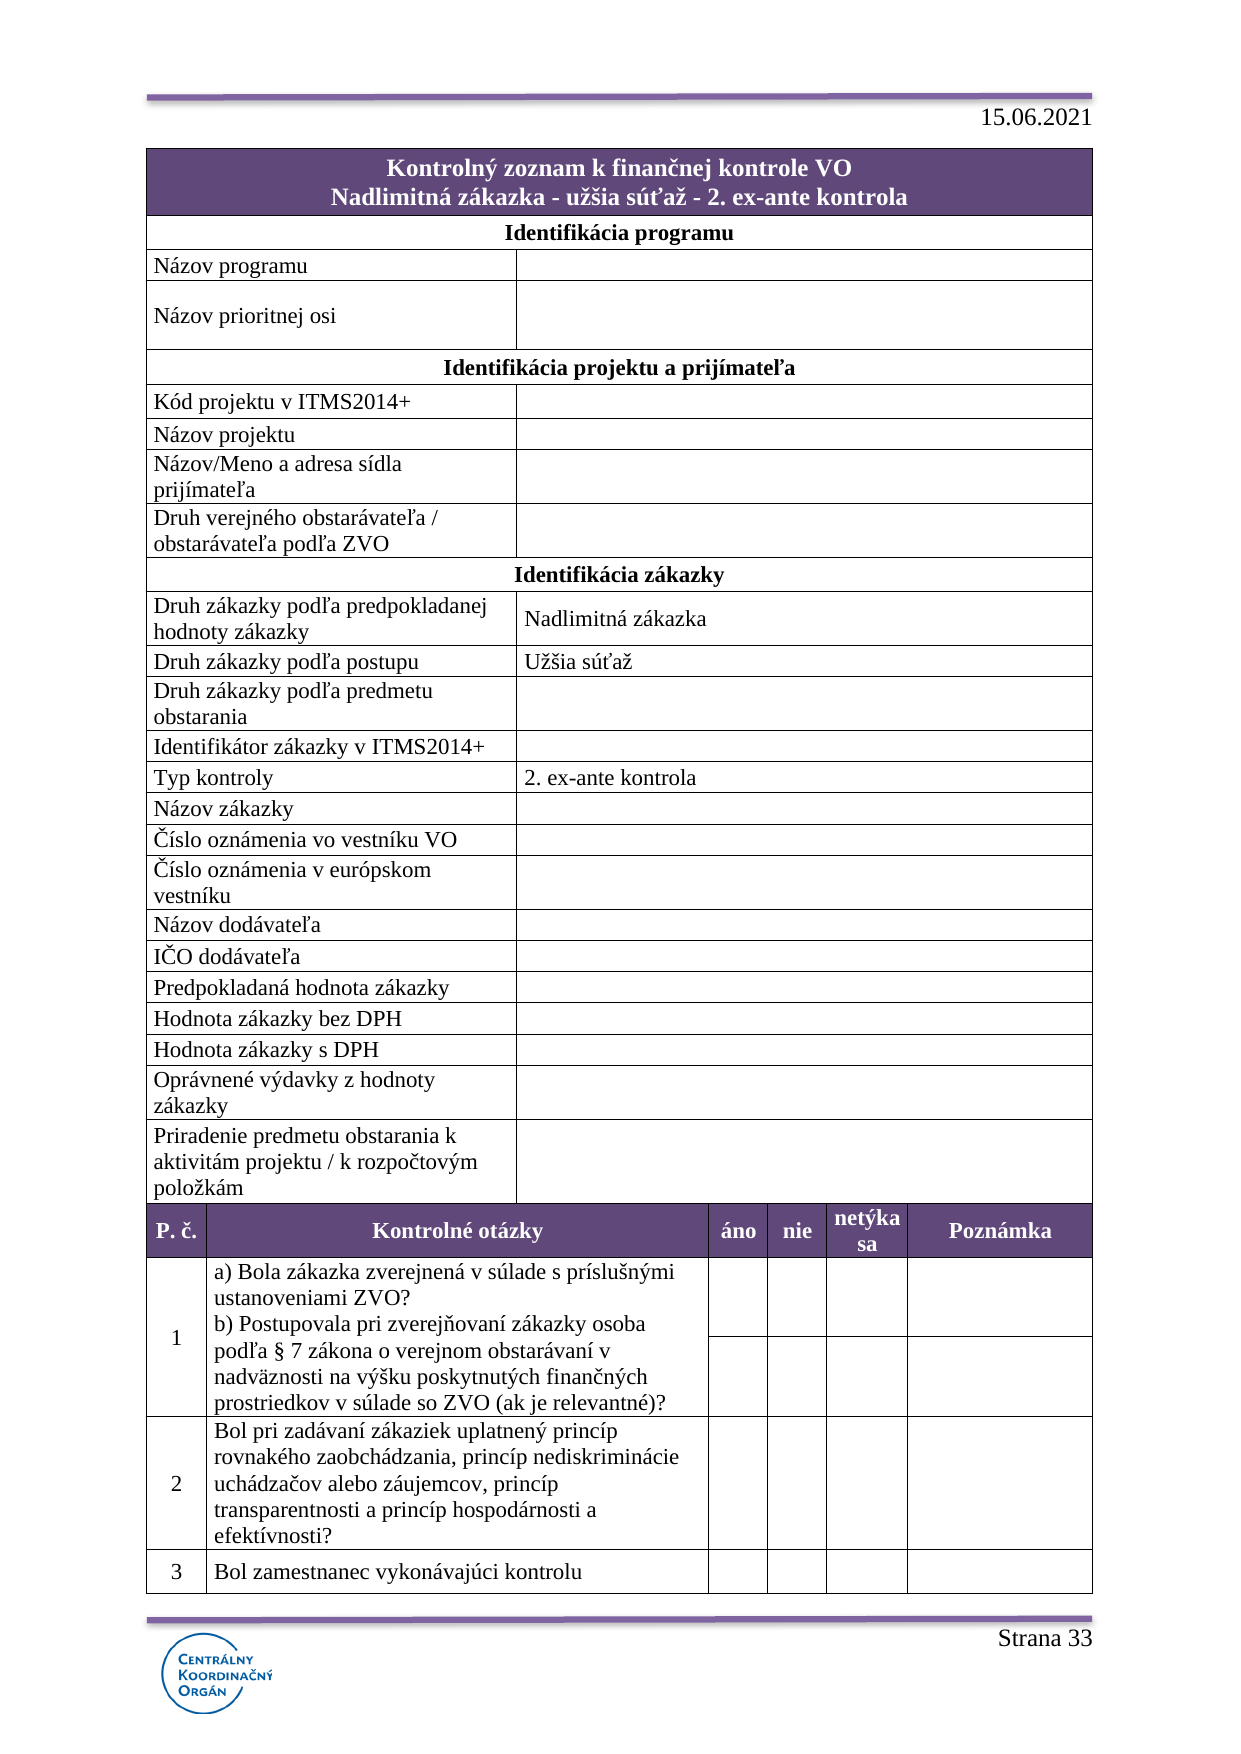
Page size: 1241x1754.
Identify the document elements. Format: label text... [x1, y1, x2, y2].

table_cell Užšia súťaž [517, 646, 1092, 676]
table_cell Identifikácia projektu a prijímateľa [147, 350, 1092, 383]
table_cell 2 [147, 1417, 206, 1549]
table_cell a) Bola zákazka zverejnená v súlade s príslušnými ustanoveniami ZVO? b) Postupovala pri zverejňovaní zákazky osoba podľa § 7 zákona o verejnom obstarávaní v nadväznosti na výšku poskytnutých finančných prostriedkov v súlade so ZVO (ak je relevantné)? [207, 1258, 708, 1416]
table_cell [517, 1035, 1092, 1065]
table_cell [768, 1258, 826, 1336]
table_cell IČO dodávateľa [147, 941, 516, 971]
table_cell Názov projektu [147, 419, 516, 449]
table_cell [207, 1550, 708, 1593]
picture [159, 1631, 272, 1713]
table_cell [517, 1120, 1092, 1203]
table_cell [517, 504, 1092, 557]
table_cell [709, 1258, 767, 1336]
table_cell [709, 1550, 767, 1593]
table_cell Číslo oznámenia v európskom vestníku [147, 856, 516, 908]
table_cell [517, 385, 1092, 418]
table_cell [517, 450, 1092, 503]
table_cell [517, 1066, 1092, 1118]
table_cell 1 [147, 1258, 206, 1416]
table_cell Kód projektu v ITMS2014+ [147, 385, 516, 418]
table_cell Bol pri zadávaní zákaziek uplatnený princíp rovnakého zaobchádzania, princíp nediskriminácie uchádzačov alebo záujemcov, princíp transparentnosti a princíp hospodárnosti a efektívnosti? [207, 1417, 708, 1549]
table_cell [517, 281, 1092, 349]
table_cell [517, 677, 1092, 730]
table_cell netýka sa [827, 1204, 907, 1257]
table_cell Číslo oznámenia vo vestníku VO [147, 825, 516, 855]
table_cell Nadlimitná zákazka [517, 592, 1092, 645]
table_cell [908, 1417, 1092, 1549]
table_cell 2. ex-ante kontrola [517, 762, 1092, 792]
table_cell P. č. [147, 1204, 206, 1257]
table_cell Druh zákazky podľa postupu [147, 646, 516, 676]
table_cell [768, 1550, 826, 1593]
table_cell Názov programu [147, 250, 516, 280]
table_cell [517, 793, 1092, 823]
table_cell [517, 731, 1092, 761]
table_cell Názov zákazky [147, 793, 516, 823]
table_cell [709, 1417, 767, 1549]
table_cell Poznámka [908, 1204, 1092, 1257]
table_cell [709, 1337, 767, 1416]
table_cell [517, 910, 1092, 940]
table_cell [517, 250, 1092, 280]
table_cell [908, 1258, 1092, 1336]
table_cell [768, 1417, 826, 1549]
table_cell Druh verejného obstarávateľa / obstarávateľa podľa ZVO [147, 504, 516, 557]
table_cell Druh zákazky podľa predpokladanej hodnoty zákazky [147, 592, 516, 645]
table_cell 3 [147, 1550, 206, 1593]
table_cell [517, 941, 1092, 971]
table_cell Hodnota zákazky bez DPH [147, 1003, 516, 1033]
table_cell Názov/Meno a adresa sídla prijímateľa [147, 450, 516, 503]
table_cell Typ kontroly [147, 762, 516, 792]
table_header Kontrolný zoznam k finančnej kontrole VO Nadlimitná zákazka - užšia súťaž - 2. ex-ante kontrola [147, 149, 1092, 215]
table_cell nie [768, 1204, 826, 1257]
table_cell áno [709, 1204, 767, 1257]
table_cell Oprávnené výdavky z hodnoty zákazky [147, 1066, 516, 1118]
table_cell [827, 1550, 907, 1593]
table_cell [827, 1337, 907, 1416]
table_cell Priradenie predmetu obstarania k aktivitám projektu / k rozpočtovým položkám [147, 1120, 516, 1203]
table_cell Hodnota zákazky s DPH [147, 1035, 516, 1065]
table_cell Identifikátor zákazky v ITMS2014+ [147, 731, 516, 761]
table_cell Identifikácia programu [147, 216, 1092, 249]
table_cell [908, 1550, 1092, 1593]
table_cell [517, 825, 1092, 855]
table_cell [517, 856, 1092, 908]
table_cell [827, 1417, 907, 1549]
table_cell [517, 972, 1092, 1002]
table_cell Druh zákazky podľa predmetu obstarania [147, 677, 516, 730]
table_cell Názov dodávateľa [147, 910, 516, 940]
table_cell [908, 1337, 1092, 1416]
table_cell [768, 1337, 826, 1416]
table_cell [517, 1003, 1092, 1033]
table_cell Kontrolné otázky [207, 1204, 708, 1257]
table_cell [827, 1258, 907, 1336]
table_cell Názov prioritnej osi [147, 281, 516, 349]
table_cell Identifikácia zákazky [147, 558, 1092, 591]
table_cell [517, 419, 1092, 449]
table_cell Predpokladaná hodnota zákazky [147, 972, 516, 1002]
